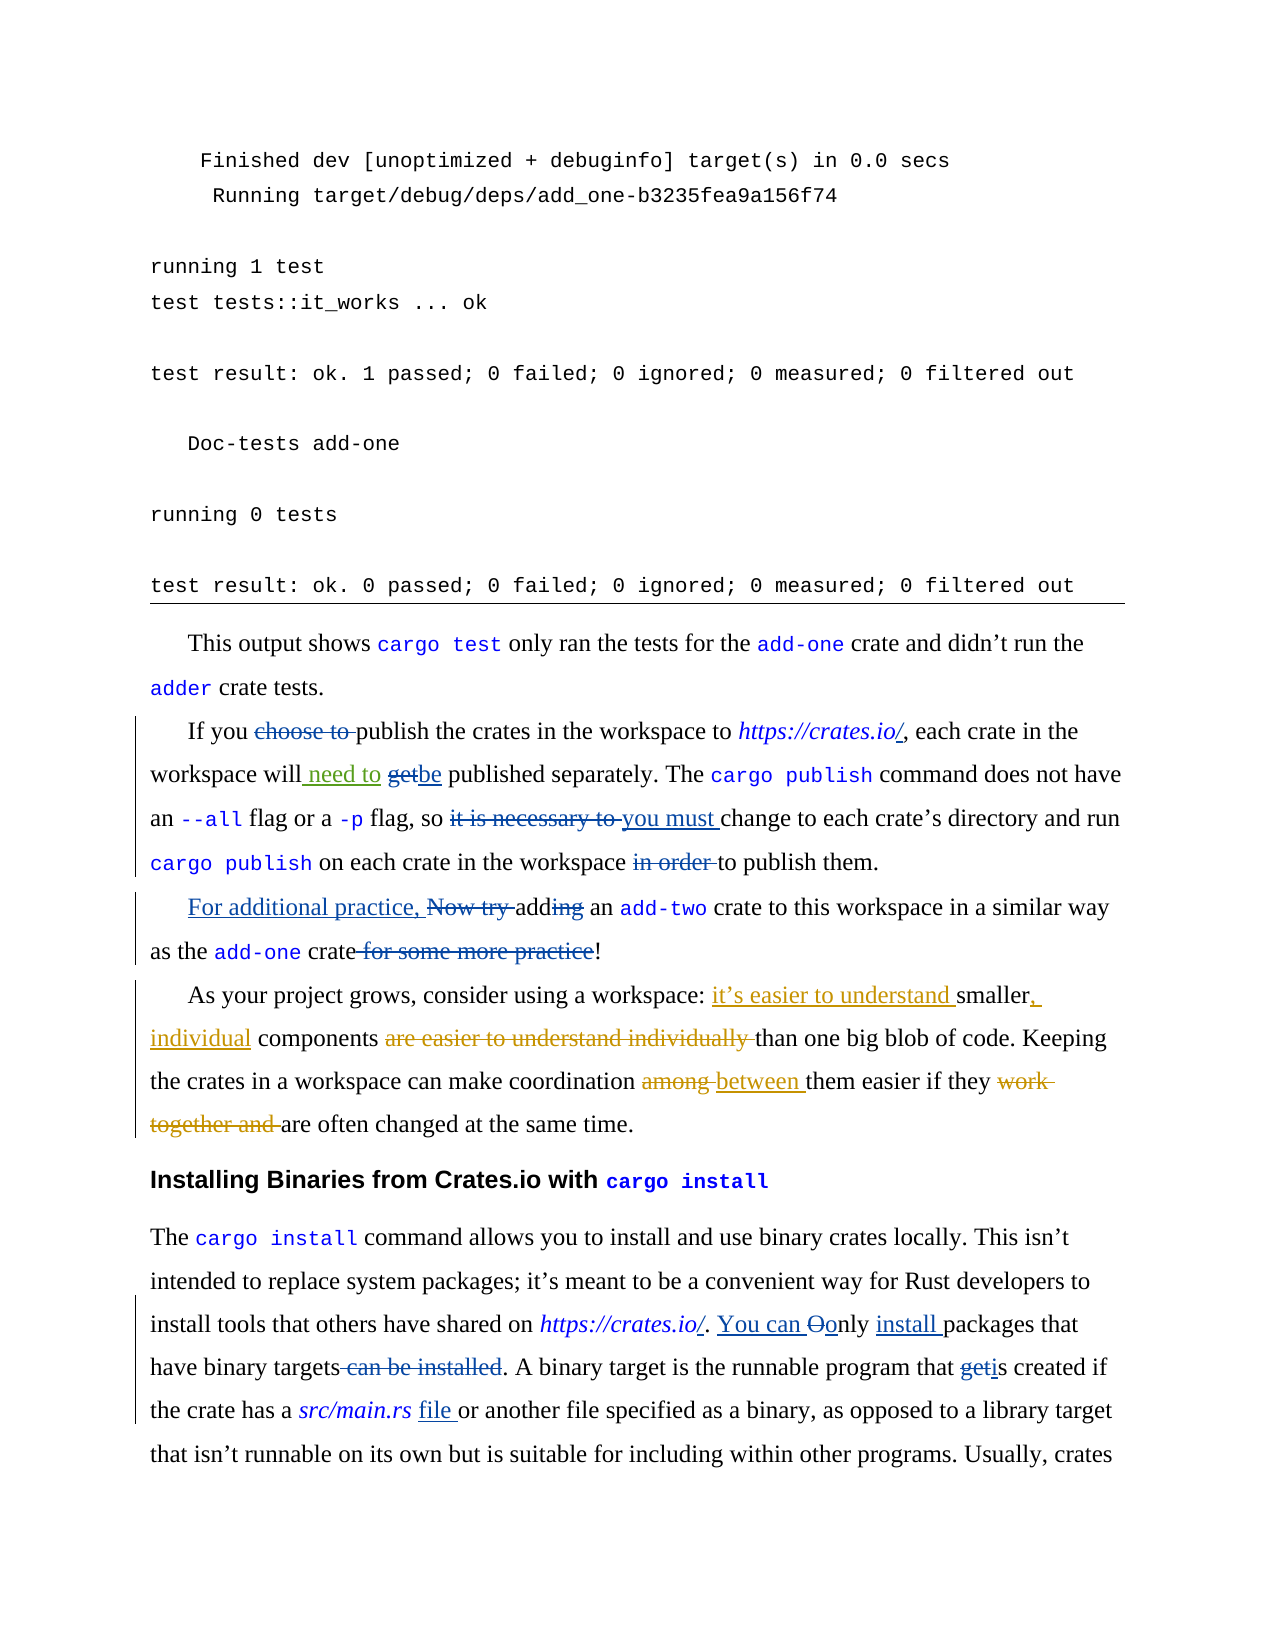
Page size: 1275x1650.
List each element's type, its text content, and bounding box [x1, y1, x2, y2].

text test result: ok. 1 passed; 0 failed; 0 ignored; 0 measured; 0 filtered out [150, 362, 1125, 386]
text Running target/debug/deps/add_one-b3235fea9a156f74 [150, 185, 1125, 209]
text If you publish the crates in the workspace to https://crates.io, each crate in the workspace will published separately. The cargo publish command does not have an --all flag or a -p flag, so change to each crate’s directory and run cargo publish on each crate in the workspace to publish them. [150, 716, 1125, 877]
text add an add-two crate to this workspace in a similar way as the add-one crate! [150, 892, 1125, 965]
text test tests::it_works ... ok [150, 292, 1125, 315]
text Finished dev [unoptimized + debuginfo] target(s) in 0.0 secs [150, 150, 1125, 174]
text As your project grows, consider using a workspace: smaller components than one big blob of code. Keeping the crates in a workspace can make coordination them easier if they are often changed at the same time. [150, 980, 1125, 1138]
text running 0 tests [150, 504, 1125, 528]
text running 1 test [150, 256, 1125, 280]
text Doc-tests add-one [150, 433, 1125, 457]
text This output shows cargo test only ran the tests for the add-one crate and didn’t run the adder crate tests. [150, 628, 1125, 702]
text test result: ok. 0 passed; 0 failed; 0 ignored; 0 measured; 0 filtered out [150, 575, 1125, 603]
text Installing Binaries from Crates.io with cargo install [150, 1165, 1125, 1195]
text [150, 1222, 1125, 1467]
